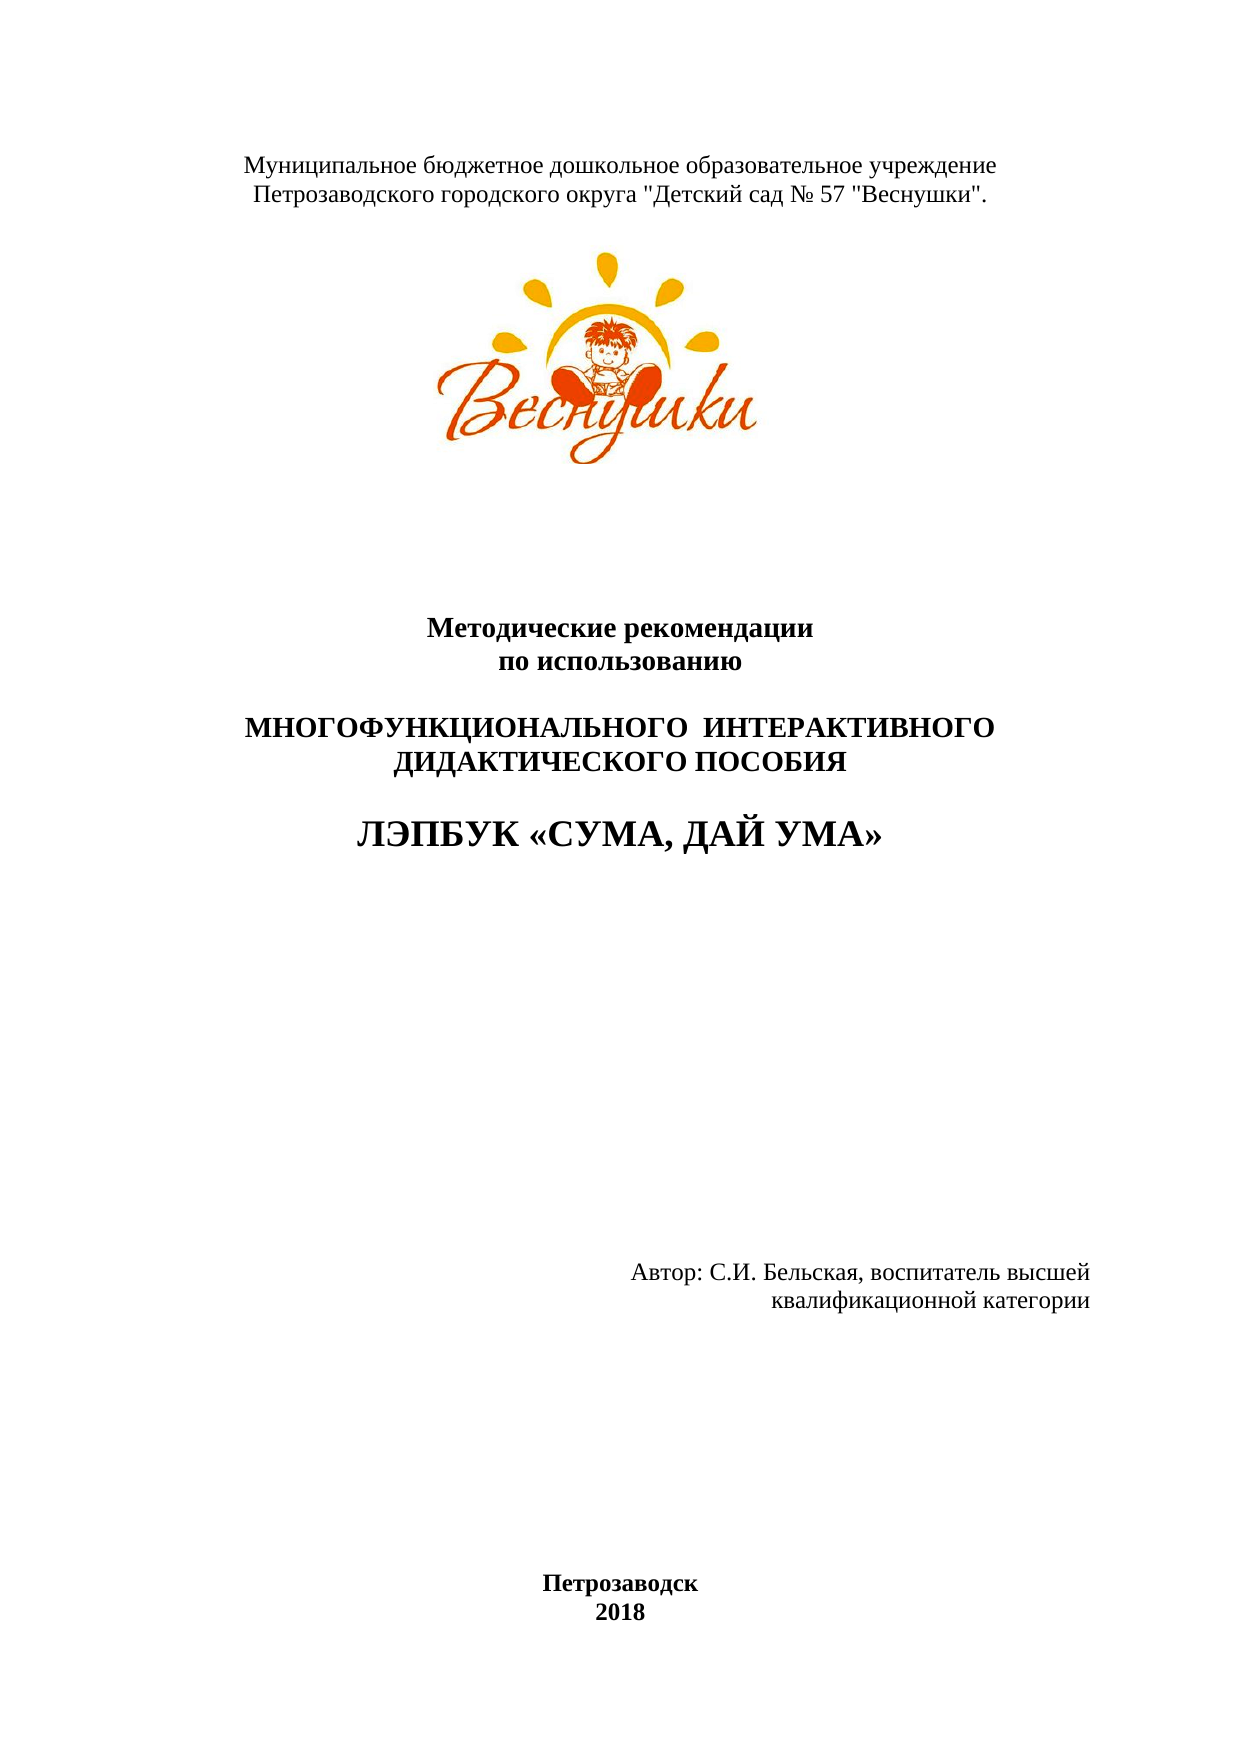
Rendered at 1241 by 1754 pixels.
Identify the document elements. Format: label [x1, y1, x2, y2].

picture [432, 245, 775, 464]
